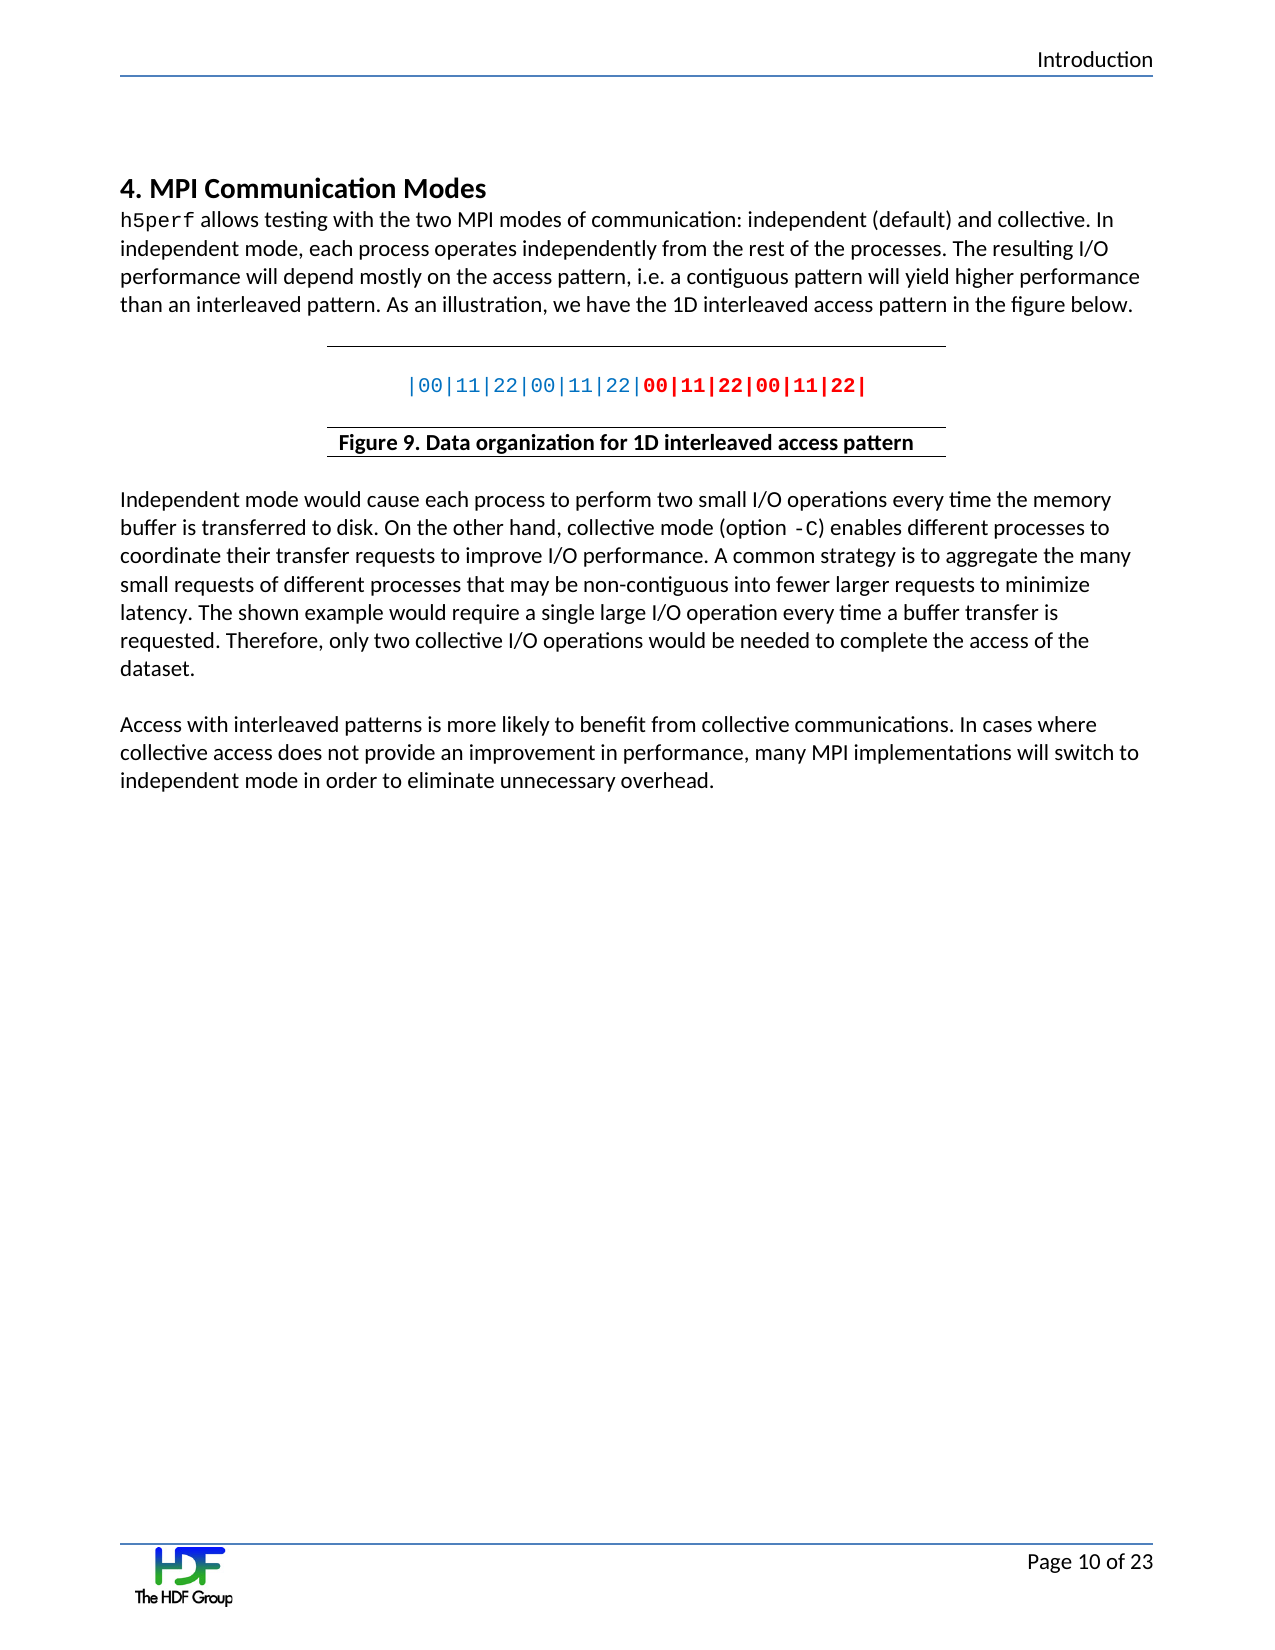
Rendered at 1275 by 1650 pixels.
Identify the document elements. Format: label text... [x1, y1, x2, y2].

subtitle MPI Communication Modes [120, 170, 1153, 206]
table_cell Figure 9. Data organization for 1D interleaved access pattern [327, 428, 946, 456]
picture [135, 1547, 233, 1607]
text Independent mode would cause each process to perform two small I/O operations every time the memory buffer is transferred to disk. On the other hand, collective mode (option -C) enables different processes to coordinate their transfer requests to improve I/O performance. A common strategy is to aggregate the many small requests of different processes that may be non-contiguous into fewer larger requests to minimize latency. The shown example would require a single large I/O operation every time a buffer transfer is requested. Therefore, only two collective I/O operations would be needed to complete the access of the dataset. [120, 485, 1153, 682]
text Access with interleaved patterns is more likely to benefit from collective communications. In cases where collective access does not provide an improvement in performance, many MPI implementations will switch to independent mode in order to eliminate unnecessary overhead. [120, 710, 1153, 794]
table_header |00|11|22|00|11|22|00|11|22|00|11|22| [327, 347, 946, 427]
text h5perf allows testing with the two MPI modes of communication: independent (default) and collective. In independent mode, each process operates independently from the rest of the processes. The resulting I/O performance will depend mostly on the access pattern, i.e. a contiguous pattern will yield higher performance than an interleaved pattern. As an illustration, we have the 1D interleaved access pattern in the figure below. [120, 206, 1153, 318]
